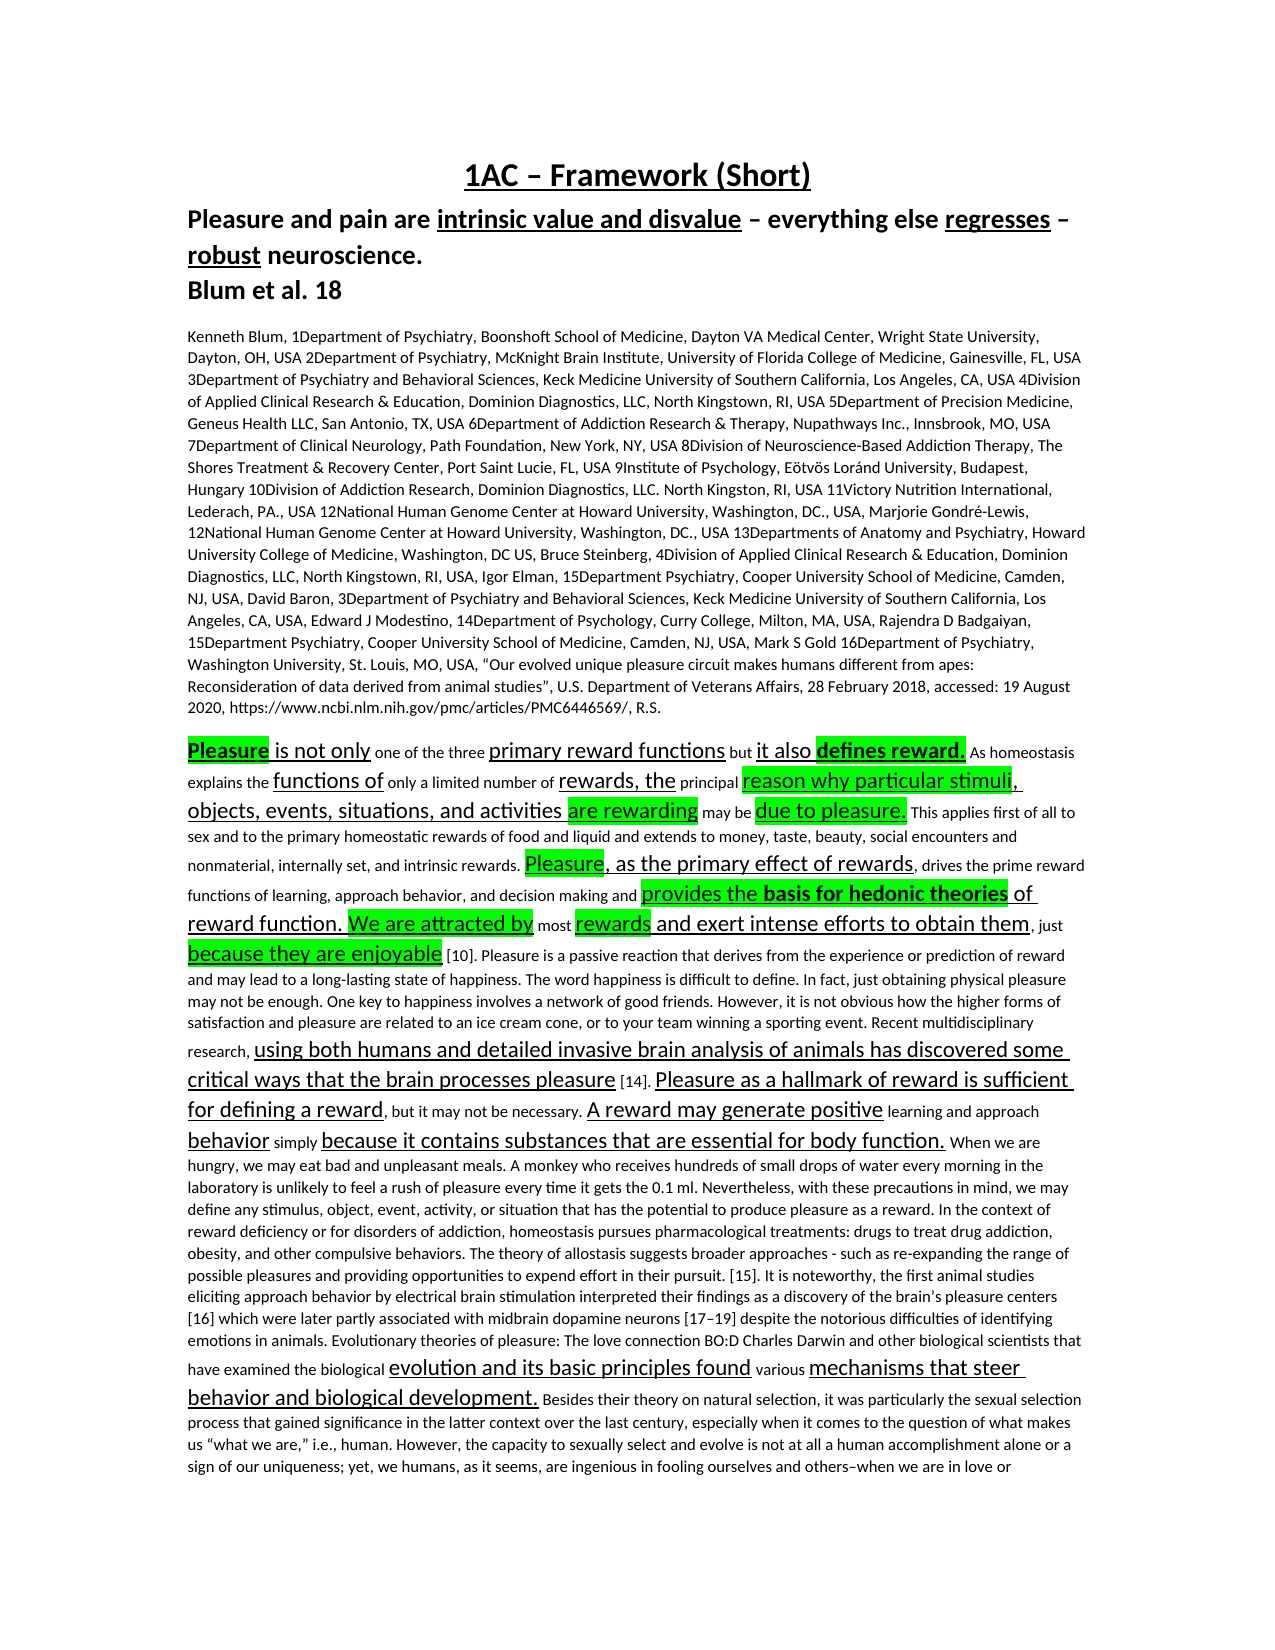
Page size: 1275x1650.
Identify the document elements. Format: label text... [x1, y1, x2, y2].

subtitle Pleasure and pain are intrinsic value and disvalue – everything else regresses – robust neuroscience. [187, 202, 1087, 271]
text Kenneth Blum, 1Department of Psychiatry, Boonshoft School of Medicine, Dayton VA Medical Center, Wright State University, Dayton, OH, USA 2Department of Psychiatry, McKnight Brain Institute, University of Florida College of Medicine, Gainesville, FL, USA 3Department of Psychiatry and Behavioral Sciences, Keck Medicine University of Southern California, Los Angeles, CA, USA 4Division of Applied Clinical Research & Education, Dominion Diagnostics, LLC, North Kingstown, RI, USA 5Department of Precision Medicine, Geneus Health LLC, San Antonio, TX, USA 6Department of Addiction Research & Therapy, Nupathways Inc., Innsbrook, MO, USA 7Department of Clinical Neurology, Path Foundation, New York, NY, USA 8Division of Neuroscience-Based Addiction Therapy, The Shores Treatment & Recovery Center, Port Saint Lucie, FL, USA 9Institute of Psychology, Eötvös Loránd University, Budapest, Hungary 10Division of Addiction Research, Dominion Diagnostics, LLC. North Kingston, RI, USA 11Victory Nutrition International, Lederach, PA., USA 12National Human Genome Center at Howard University, Washington, DC., USA, Marjorie Gondré-Lewis, 12National Human Genome Center at Howard University, Washington, DC., USA 13Departments of Anatomy and Psychiatry, Howard University College of Medicine, Washington, DC US, Bruce Steinberg, 4Division of Applied Clinical Research & Education, Dominion Diagnostics, LLC, North Kingstown, RI, USA, Igor Elman, 15Department Psychiatry, Cooper University School of Medicine, Camden, NJ, USA, David Baron, 3Department of Psychiatry and Behavioral Sciences, Keck Medicine University of Southern California, Los Angeles, CA, USA, Edward J Modestino, 14Department of Psychology, Curry College, Milton, MA, USA, Rajendra D Badgaiyan, 15Department Psychiatry, Cooper University School of Medicine, Camden, NJ, USA, Mark S Gold 16Department of Psychiatry, Washington University, St. Louis, MO, USA, “Our evolved unique pleasure circuit makes humans different from apes: Reconsideration of data derived from animal studies”, U.S. Department of Veterans Affairs, 28 February 2018, accessed: 19 August 2020, https://www.ncbi.nlm.nih.gov/pmc/articles/PMC6446569/, R.S. [187, 326, 1087, 718]
text Blum et al. 18 [187, 273, 1087, 307]
subtitle 1AC – Framework (Short) [187, 154, 1087, 195]
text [187, 736, 1087, 1477]
